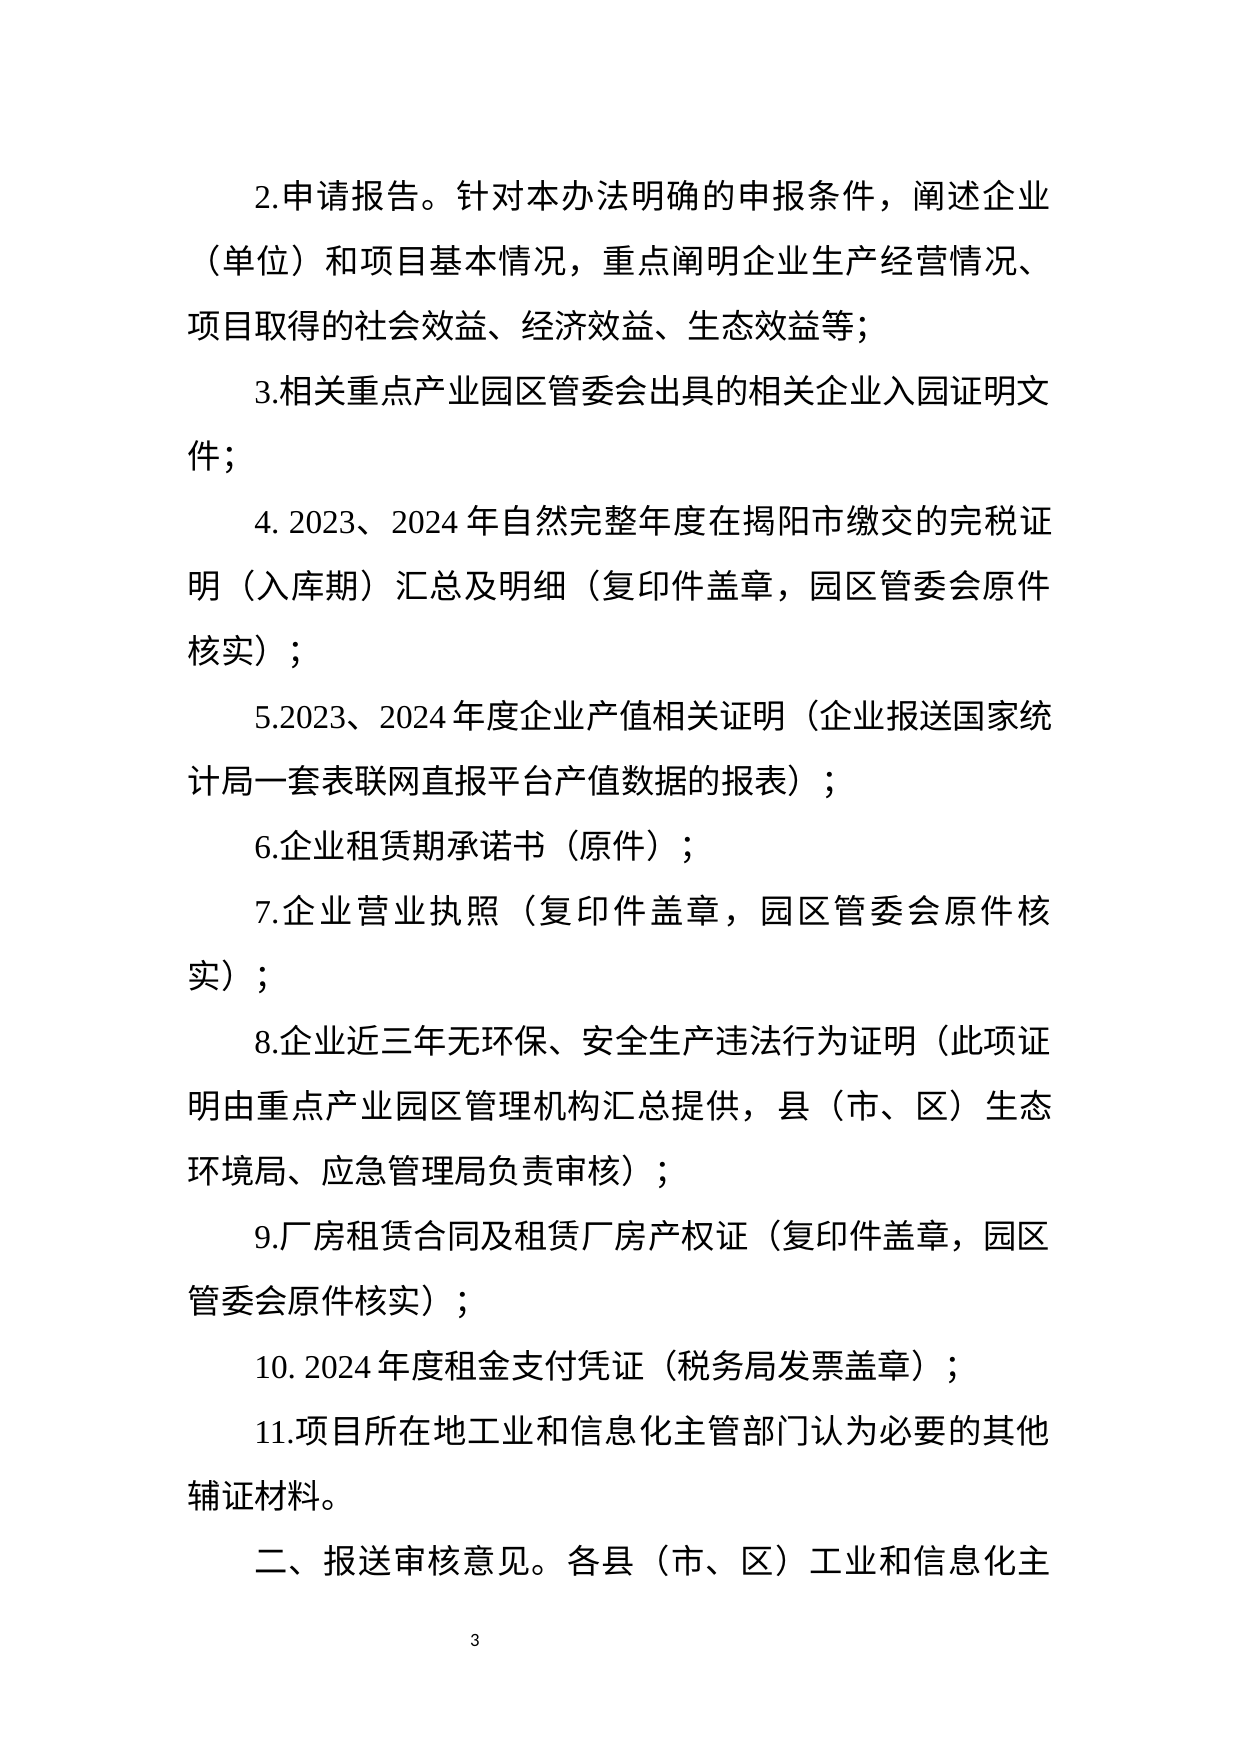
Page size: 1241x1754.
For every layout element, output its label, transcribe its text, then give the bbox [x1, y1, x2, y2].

text 7.企业营业执照（复印件盖章，园区管委会原件核实）； [187, 877, 1053, 1007]
text 8.企业近三年无环保、安全生产违法行为证明（此项证明由重点产业园区管理机构汇总提供，县（市、区）生态环境局、应急管理局负责审核）； [187, 1007, 1053, 1202]
text 3.相关重点产业园区管委会出具的相关企业入园证明文件； [187, 357, 1053, 487]
text 5.2023、2024年度企业产值相关证明（企业报送国家统计局一套表联网直报平台产值数据的报表）； [187, 682, 1053, 812]
text 9.厂房租赁合同及租赁厂房产权证（复印件盖章，园区管委会原件核实）； [187, 1202, 1053, 1332]
text 2.申请报告。针对本办法明确的申报条件，阐述企业（单位）和项目基本情况，重点阐明企业生产经营情况、项目取得的社会效益、经济效益、生态效益等； [187, 162, 1053, 357]
text 10. 2024年度租金支付凭证（税务局发票盖章）； [187, 1332, 1053, 1397]
text 4. 2023、2024年自然完整年度在揭阳市缴交的完税证明（入库期）汇总及明细（复印件盖章，园区管委会原件核实）； [187, 487, 1053, 682]
text 6.企业租赁期承诺书（原件）； [187, 812, 1053, 877]
text 11.项目所在地工业和信息化主管部门认为必要的其他辅证材料。 [187, 1397, 1053, 1527]
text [187, 1527, 1053, 1592]
